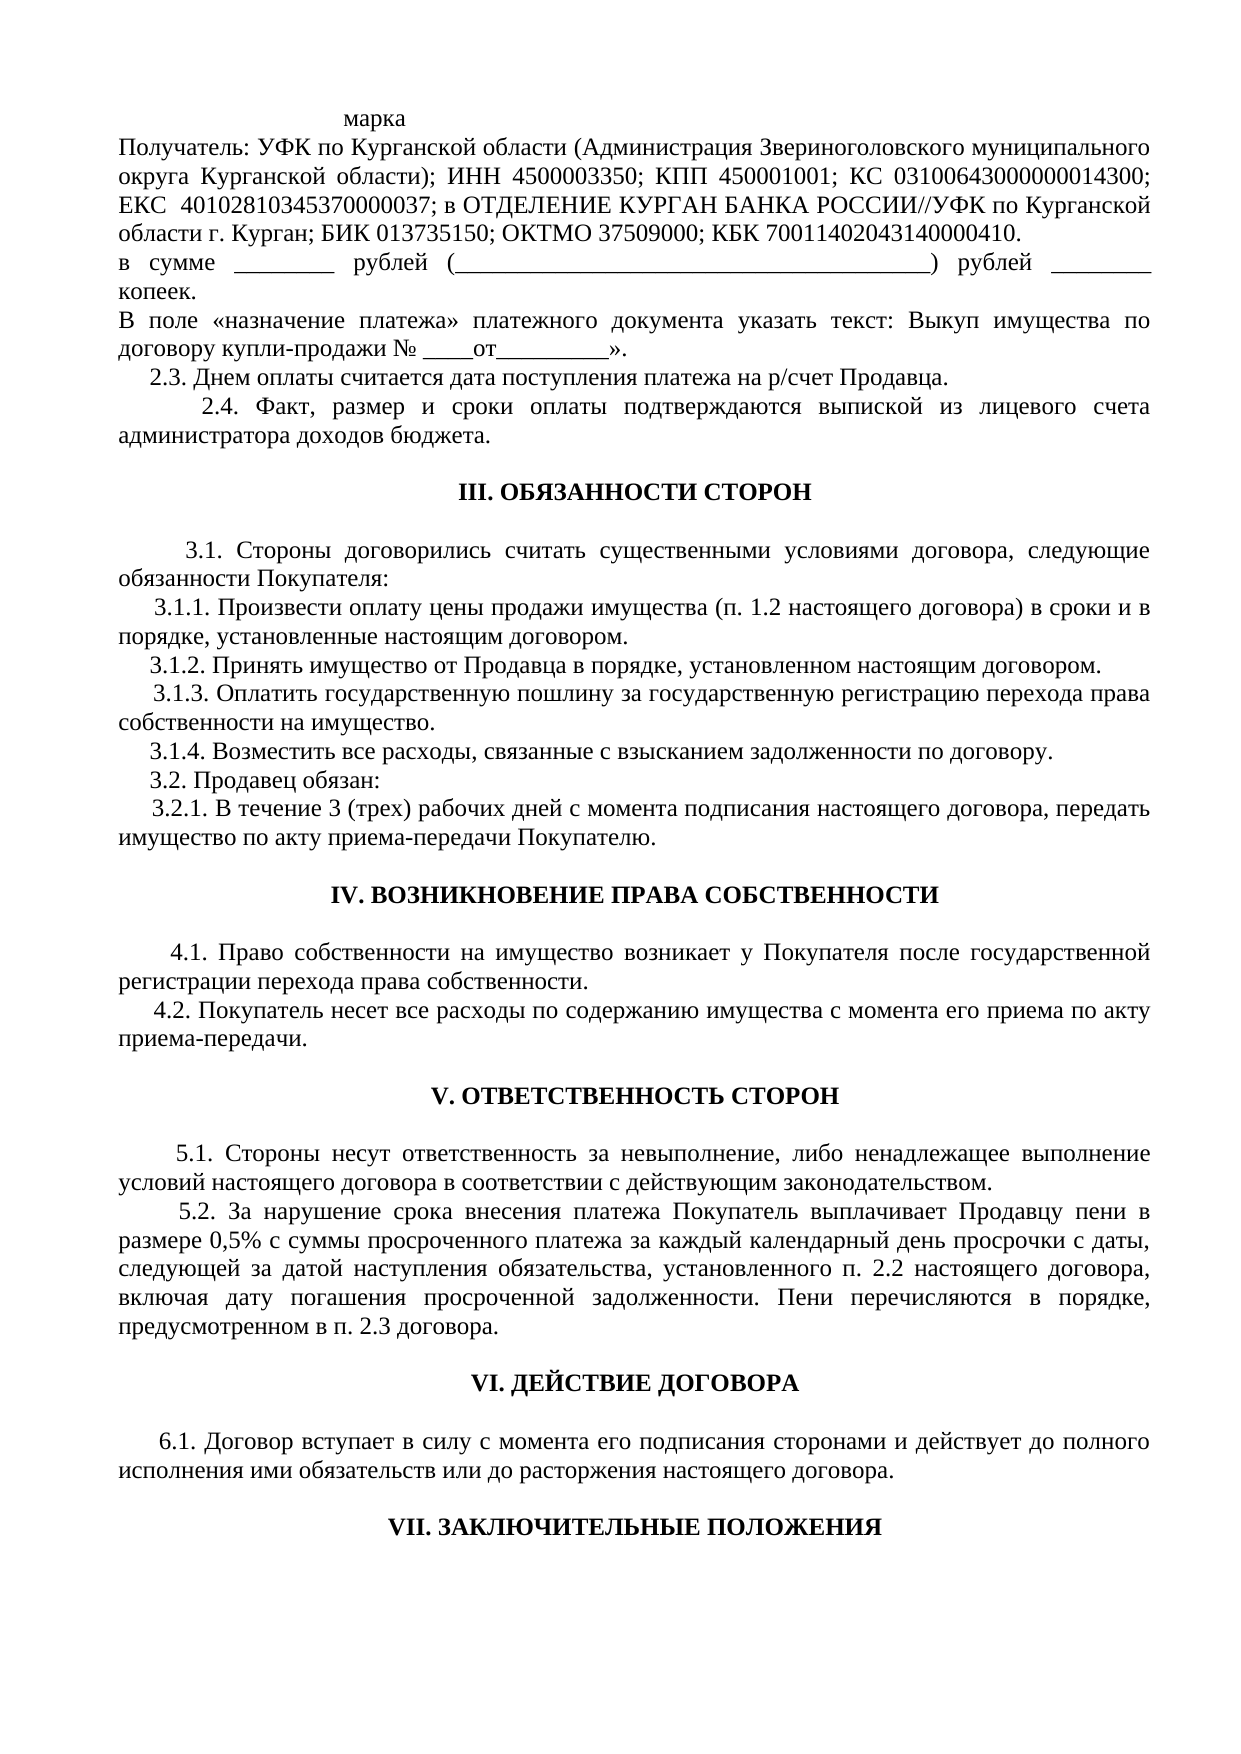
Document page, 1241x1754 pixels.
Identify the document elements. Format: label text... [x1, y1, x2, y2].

text 3.1.4. Возместить все расходы, связанные с взысканием задолженности по договору. [118, 736, 1152, 765]
text 4.1. Право собственности на имущество возникает у Покупателя после государственной регистрации перехода права собственности. [118, 937, 1152, 995]
text III. ОБЯЗАННОСТИ СТОРОН [118, 477, 1152, 506]
text 3.1.2. Принять имущество от Продавца в порядке, установленном настоящим договором. [118, 650, 1152, 678]
text марка [118, 103, 1152, 132]
text VII. ЗАКЛЮЧИТЕЛЬНЫЕ ПОЛОЖЕНИЯ [118, 1512, 1152, 1541]
text 3.1.3. Оплатить государственную пошлину за государственную регистрацию перехода права собственности на имущество. [118, 678, 1152, 736]
text Получатель: УФК по Курганской области (Администрация Звериноголовского муниципального округа Курганской области); ИНН 4500003350; КПП 450001001; КС 03100643000000014300; ЕКС 40102810345370000037; в ОТДЕЛЕНИЕ КУРГАН БАНКА РОССИИ//УФК по Курганской области г. Курган; БИК 013735150; ОКТМО 37509000; КБК 70011402043140000410. [118, 132, 1152, 247]
text В поле «назначение платежа» платежного документа указать текст: Выкуп имущества по договору купли-продажи № ____от_________». [118, 305, 1152, 362]
text 5.2. За нарушение срока внесения платежа Покупатель выплачивает Продавцу пени в размере 0,5% с суммы просроченного платежа за каждый календарный день просрочки с даты, следующей за датой наступления обязательства, установленного п. 2.2 настоящего договора, включая дату погашения просроченной задолженности. Пени перечисляются в порядке, предусмотренном в п. 2.3 договора. [118, 1196, 1152, 1340]
text в сумме ________ рублей (______________________________________) рублей ________ копеек. [118, 247, 1152, 305]
text 2.3. Днем оплаты считается дата поступления платежа на р/счет Продавца. [118, 362, 1152, 391]
text 3.1.1. Произвести оплату цены продажи имущества (п. 1.2 настоящего договора) в сроки и в порядке, установленные настоящим договором. [118, 592, 1152, 650]
text 5.1. Стороны несут ответственность за невыполнение, либо ненадлежащее выполнение условий настоящего договора в соответствии с действующим законодательством. [118, 1138, 1152, 1196]
text V. ОТВЕТСТВЕННОСТЬ СТОРОН [118, 1081, 1152, 1110]
text 3.2. Продавец обязан: [118, 765, 1152, 793]
text 4.2. Покупатель несет все расходы по содержанию имущества с момента его приема по акту приема-передачи. [118, 995, 1152, 1052]
text 6.1. Договор вступает в силу с момента его подписания сторонами и действует до полного исполнения ими обязательств или до расторжения настоящего договора. [118, 1426, 1152, 1483]
text 3.2.1. В течение 3 (трех) рабочих дней с момента подписания настоящего договора, передать имущество по акту приема-передачи Покупателю. [118, 793, 1152, 851]
text 3.1. Стороны договорились считать существенными условиями договора, следующие обязанности Покупателя: [118, 535, 1152, 592]
text 2.4. Факт, размер и сроки оплаты подтверждаются выпиской из лицевого счета администратора доходов бюджета. [118, 391, 1152, 448]
text IV. ВОЗНИКНОВЕНИЕ ПРАВА СОБСТВЕННОСТИ [118, 880, 1152, 908]
text VI. ДЕЙСТВИЕ ДОГОВОРА [118, 1368, 1152, 1397]
